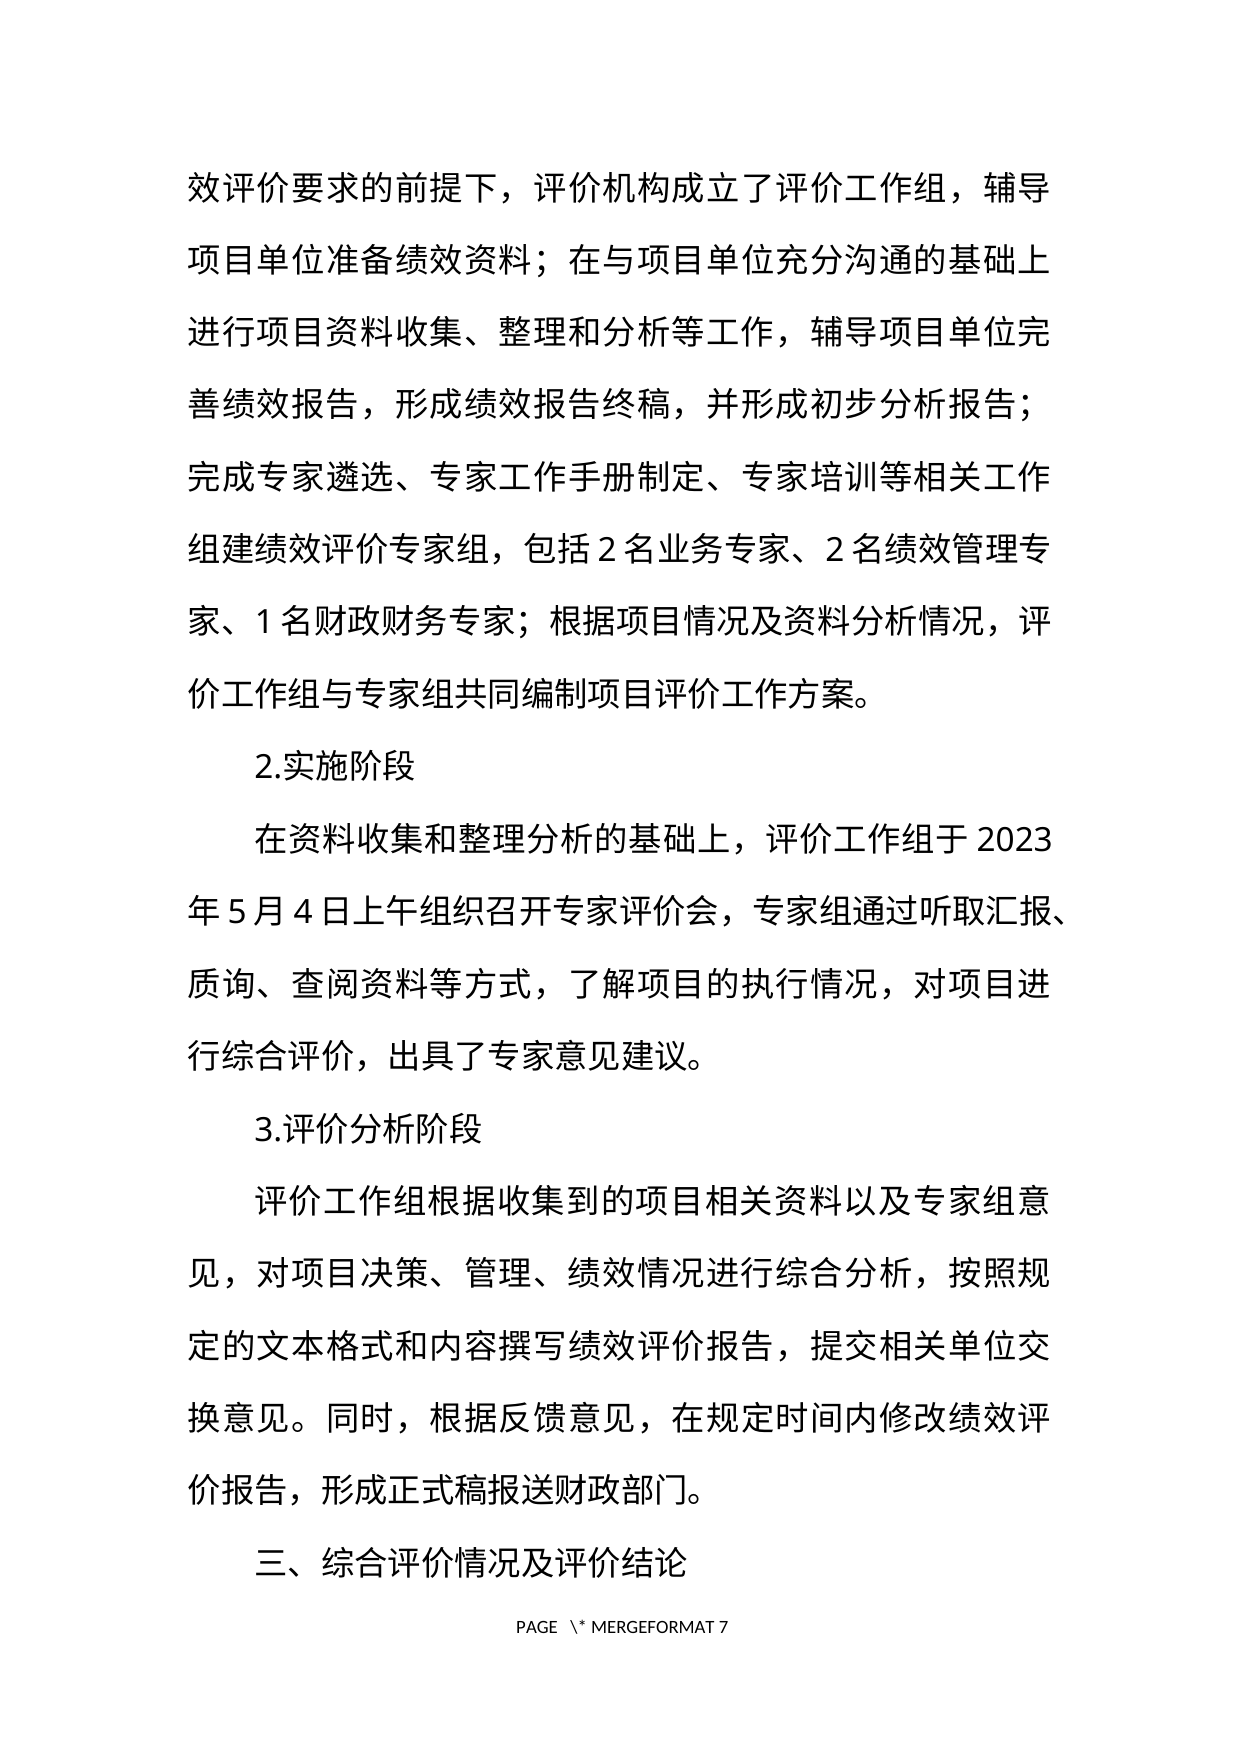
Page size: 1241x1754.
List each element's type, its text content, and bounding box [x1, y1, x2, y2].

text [187, 161, 1053, 716]
text 2.实施阶段 [187, 740, 1053, 788]
text 3.评价分析阶段 [187, 1102, 1053, 1151]
text 在资料收集和整理分析的基础上，评价工作组于2023年5月4日上午组织召开专家评价会，专家组通过听取汇报、质询、查阅资料等方式，了解项目的执行情况，对项目进行综合评价，出具了专家意见建议。 [187, 813, 1053, 1078]
text 评价工作组根据收集到的项目相关资料以及专家组意见，对项目决策、管理、绩效情况进行综合分析，按照规定的文本格式和内容撰写绩效评价报告，提交相关单位交换意见。同时，根据反馈意见，在规定时间内修改绩效评价报告，形成正式稿报送财政部门。 [187, 1175, 1053, 1512]
text 三、综合评价情况及评价结论 [187, 1536, 1053, 1584]
